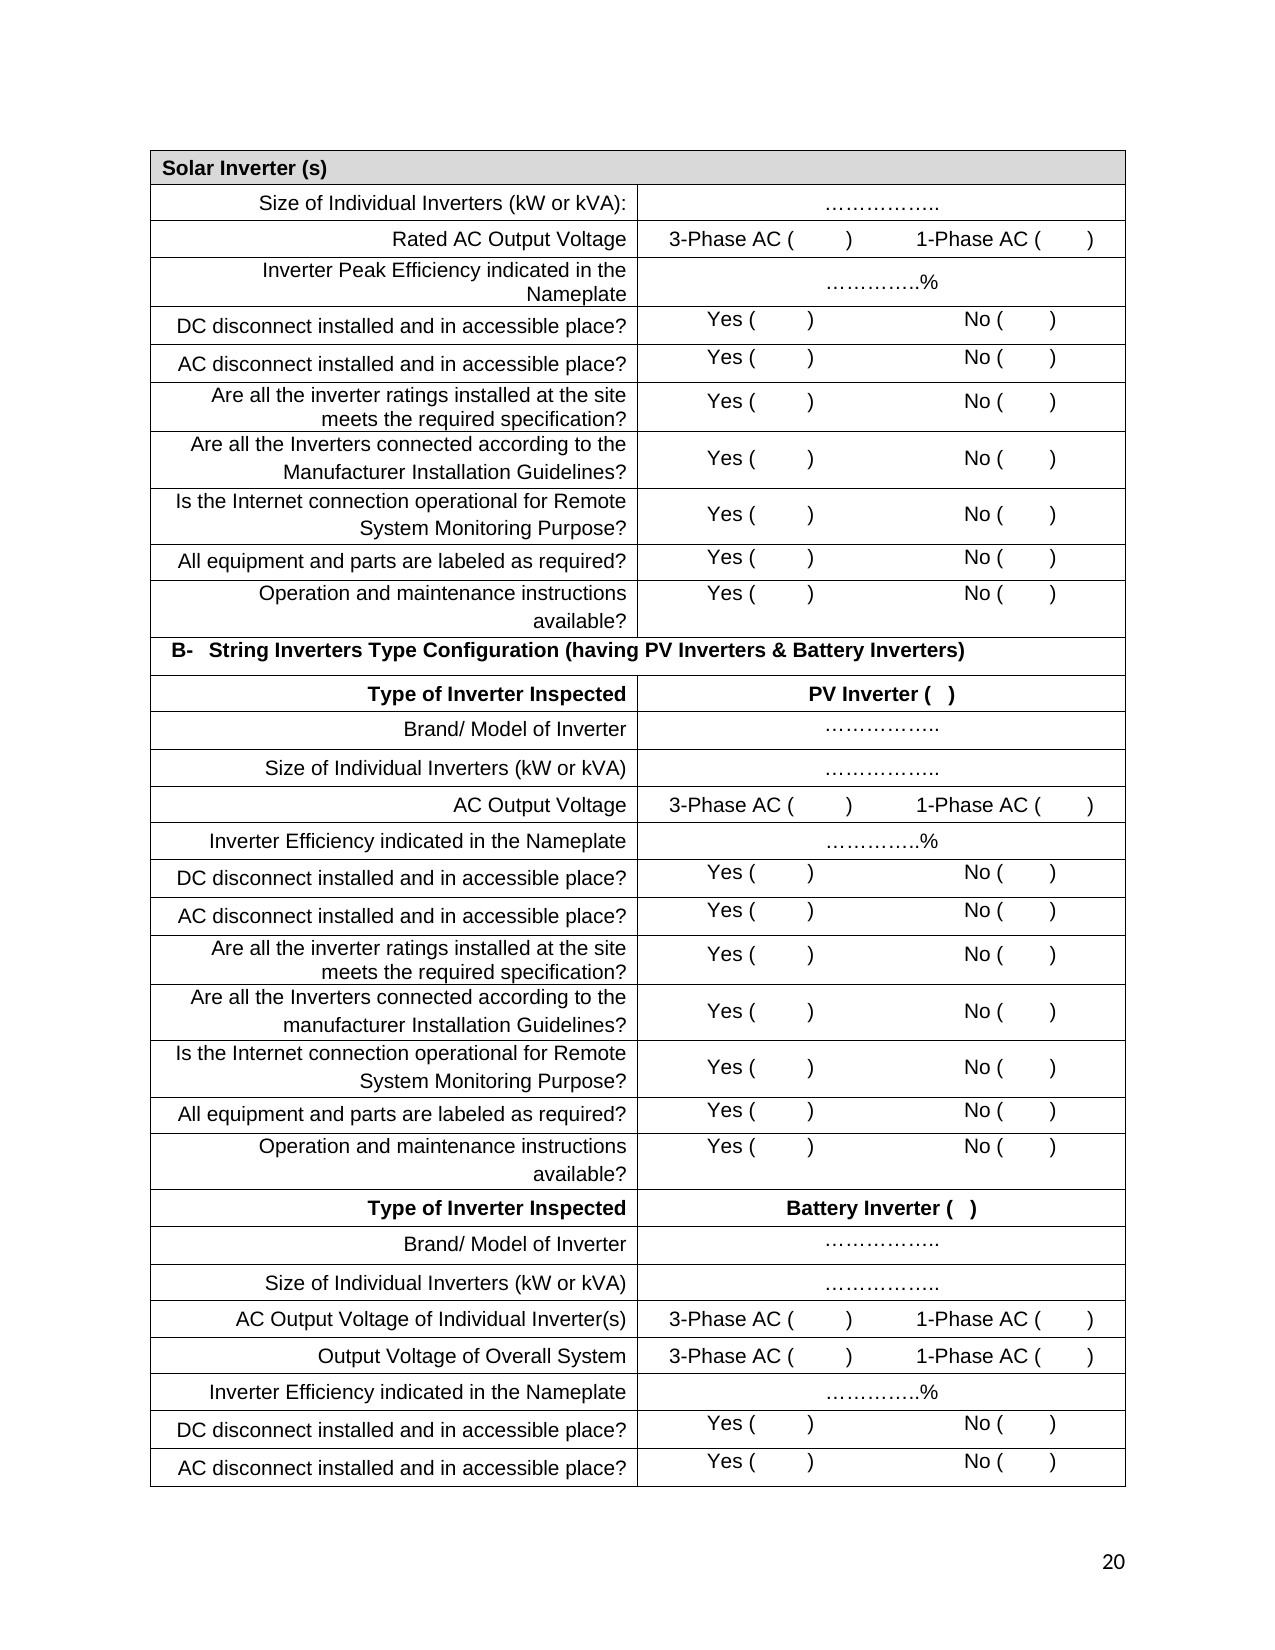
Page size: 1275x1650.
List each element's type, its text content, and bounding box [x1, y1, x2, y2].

table_cell Battery Inverter ( ) [638, 1190, 1125, 1226]
table_cell Inverter Efficiency indicated in the Nameplate [151, 823, 637, 859]
table_cell 3-Phase AC ( ) 1-Phase AC ( ) [638, 1338, 1125, 1373]
table_cell …………….. [638, 750, 1125, 786]
table_cell All equipment and parts are labeled as required? [151, 1098, 637, 1133]
table_cell Is the Internet connection operational for Remote System Monitoring Purpose? [151, 489, 637, 544]
table_cell Are all the inverter ratings installed at the site meets the required specification? [151, 936, 637, 984]
table_cell …………..% [638, 823, 1125, 859]
table_cell …………..% [638, 258, 1125, 306]
table_cell String Inverters Type Configuration (having PV Inverters & Battery Inverters) [151, 638, 1125, 675]
table_cell Yes ( ) No ( ) [638, 489, 1125, 544]
table_cell Yes ( ) No ( ) [638, 1449, 1125, 1486]
table_cell Is the Internet connection operational for Remote System Monitoring Purpose? [151, 1041, 637, 1097]
table_cell Yes ( ) No ( ) [638, 1134, 1125, 1189]
table_cell DC disconnect installed and in accessible place? [151, 860, 637, 897]
table_cell Type of Inverter Inspected [151, 676, 637, 711]
table_cell Are all the Inverters connected according to the manufacturer Installation Guidelines? [151, 985, 637, 1040]
table_cell Yes ( ) No ( ) [638, 985, 1125, 1040]
table_cell AC Output Voltage [151, 787, 637, 822]
table_cell Size of Individual Inverters (kW or kVA): [151, 185, 637, 220]
table_header Solar Inverter (s) [151, 151, 1125, 184]
table_cell Yes ( ) No ( ) [638, 1041, 1125, 1097]
table_cell 3-Phase AC ( ) 1-Phase AC ( ) [638, 787, 1125, 822]
table_cell 3-Phase AC ( ) 1-Phase AC ( ) [638, 1301, 1125, 1337]
table_cell Size of Individual Inverters (kW or kVA) [151, 750, 637, 786]
table_cell Yes ( ) No ( ) [638, 1098, 1125, 1133]
table_cell Type of Inverter Inspected [151, 1190, 637, 1226]
table_cell DC disconnect installed and in accessible place? [151, 1411, 637, 1448]
table_cell …………….. [638, 185, 1125, 220]
table_cell Brand/ Model of Inverter [151, 1227, 637, 1264]
table_cell Yes ( ) No ( ) [638, 545, 1125, 580]
table_cell Inverter Peak Efficiency indicated in the Nameplate [151, 258, 637, 306]
table_cell AC disconnect installed and in accessible place? [151, 1449, 637, 1486]
table_cell Yes ( ) No ( ) [638, 1411, 1125, 1448]
table_cell Yes ( ) No ( ) [638, 307, 1125, 344]
table_cell Inverter Efficiency indicated in the Nameplate [151, 1374, 637, 1410]
table_cell …………….. [638, 1227, 1125, 1264]
table_cell …………..% [638, 1374, 1125, 1410]
table_cell Yes ( ) No ( ) [638, 432, 1125, 487]
table_cell Yes ( ) No ( ) [638, 345, 1125, 382]
table_cell Operation and maintenance instructions available? [151, 1134, 637, 1189]
table_cell Size of Individual Inverters (kW or kVA) [151, 1265, 637, 1300]
table_cell …………….. [638, 1265, 1125, 1300]
table_cell Operation and maintenance instructions available? [151, 581, 637, 637]
table_cell All equipment and parts are labeled as required? [151, 545, 637, 580]
table_cell Yes ( ) No ( ) [638, 936, 1125, 984]
table_cell Yes ( ) No ( ) [638, 860, 1125, 897]
table_cell Yes ( ) No ( ) [638, 383, 1125, 431]
table_cell AC disconnect installed and in accessible place? [151, 898, 637, 935]
table_cell Are all the Inverters connected according to the Manufacturer Installation Guidelines? [151, 432, 637, 487]
table_cell Output Voltage of Overall System [151, 1338, 637, 1373]
table_cell Rated AC Output Voltage [151, 221, 637, 257]
table_cell Are all the inverter ratings installed at the site meets the required specification? [151, 383, 637, 431]
table_cell 3-Phase AC ( ) 1-Phase AC ( ) [638, 221, 1125, 257]
table_cell Yes ( ) No ( ) [638, 581, 1125, 637]
table_cell PV Inverter ( ) [638, 676, 1125, 711]
table_cell AC Output Voltage of Individual Inverter(s) [151, 1301, 637, 1337]
table_cell Yes ( ) No ( ) [638, 898, 1125, 935]
table_cell AC disconnect installed and in accessible place? [151, 345, 637, 382]
table_cell …………….. [638, 712, 1125, 749]
table_cell Brand/ Model of Inverter [151, 712, 637, 749]
table_cell DC disconnect installed and in accessible place? [151, 307, 637, 344]
